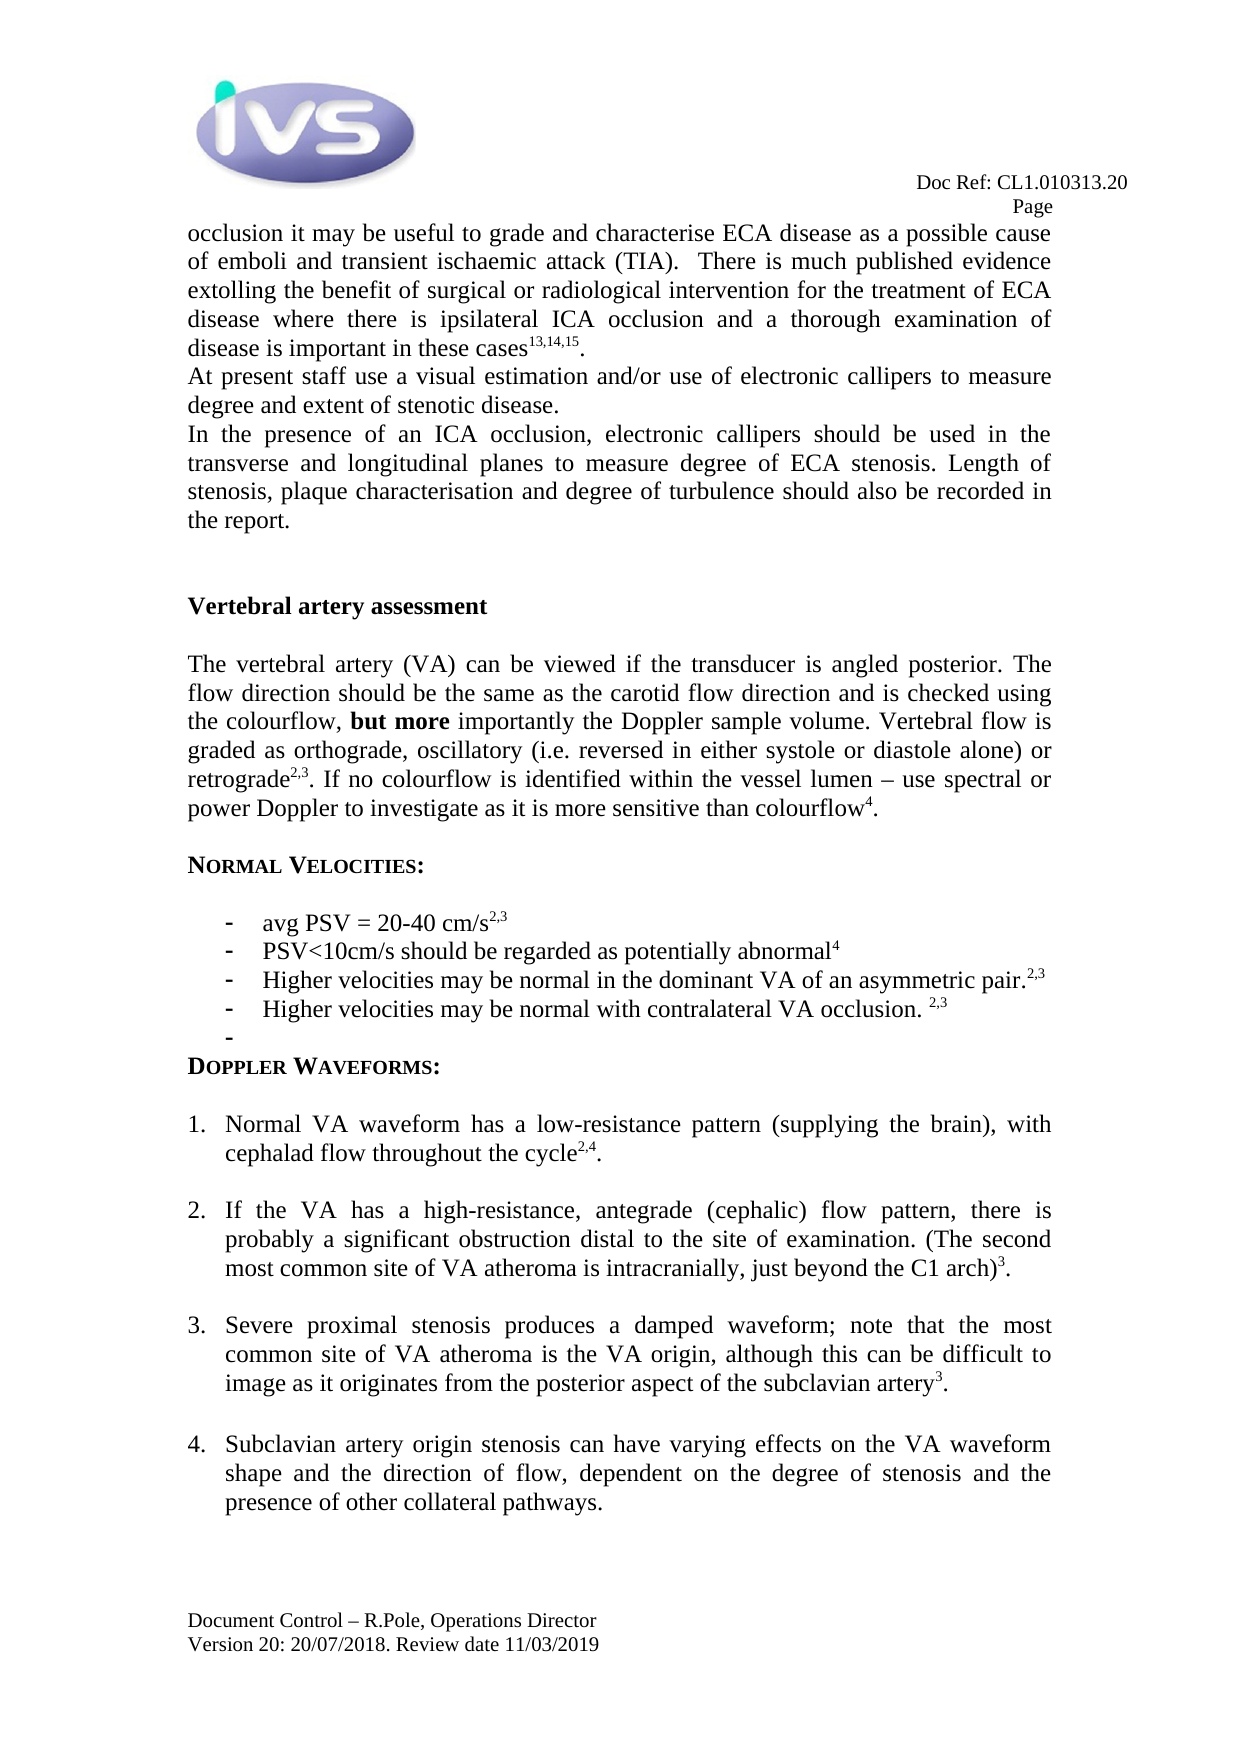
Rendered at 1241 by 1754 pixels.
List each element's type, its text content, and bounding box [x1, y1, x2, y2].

text Vertebral artery assessment [187, 591, 1053, 620]
list Normal VA waveform has a low-resistance pattern (supplying the brain), with cephalad flow throughout the cycle2,4. [187, 1109, 1053, 1166]
list Higher velocities may be normal with contralateral VA occlusion. 2,3 [225, 994, 1053, 1023]
list Subclavian artery origin stenosis can have varying effects on the VA waveform shape and the direction of flow, dependent on the degree of stenosis and the presence of other collateral pathways. [187, 1429, 1053, 1516]
text Normal Velocities: [187, 850, 1053, 879]
picture [187, 75, 416, 189]
text Doppler Waveforms: [187, 1051, 1053, 1080]
list Higher velocities may be normal in the dominant VA of an asymmetric pair.2,3 [225, 965, 1053, 994]
list If the VA has a high-resistance, antegrade (cephalic) flow pattern, there is probably a significant obstruction distal to the site of examination. (The second most common site of VA atheroma is intracranially, just beyond the C1 arch)3. [187, 1195, 1053, 1281]
text The vertebral artery (VA) can be viewed if the transducer is angled posterior. The flow direction should be the same as the carotid flow direction and is checked using the colourflow, but more importantly the Doppler sample volume. Vertebral flow is graded as orthograde, oscillatory (i.e. reversed in either systole or diastole alone) or retrograde2,3. If no colourflow is identified within the vessel lumen – use spectral or power Doppler to investigate as it is more sensitive than colourflow4. [187, 649, 1053, 821]
text At present staff use a visual estimation and/or use of electronic callipers to measure degree and extent of stenotic disease. [187, 361, 1053, 419]
list avg PSV = 20-40 cm/s2,3 [225, 908, 1053, 936]
list PSV<10cm/s should be regarded as potentially abnormal4 [225, 936, 1053, 965]
text In the presence of an ICA occlusion, electronic callipers should be used in the transverse and longitudinal planes to measure degree of ECA stenosis. Length of stenosis, plaque characterisation and degree of turbulence should also be recorded in the report. [187, 419, 1053, 534]
list Severe proximal stenosis produces a damped waveform; note that the most common site of VA atheroma is the VA origin, although this can be difficult to image as it originates from the posterior aspect of the subclavian artery3. [187, 1310, 1053, 1396]
